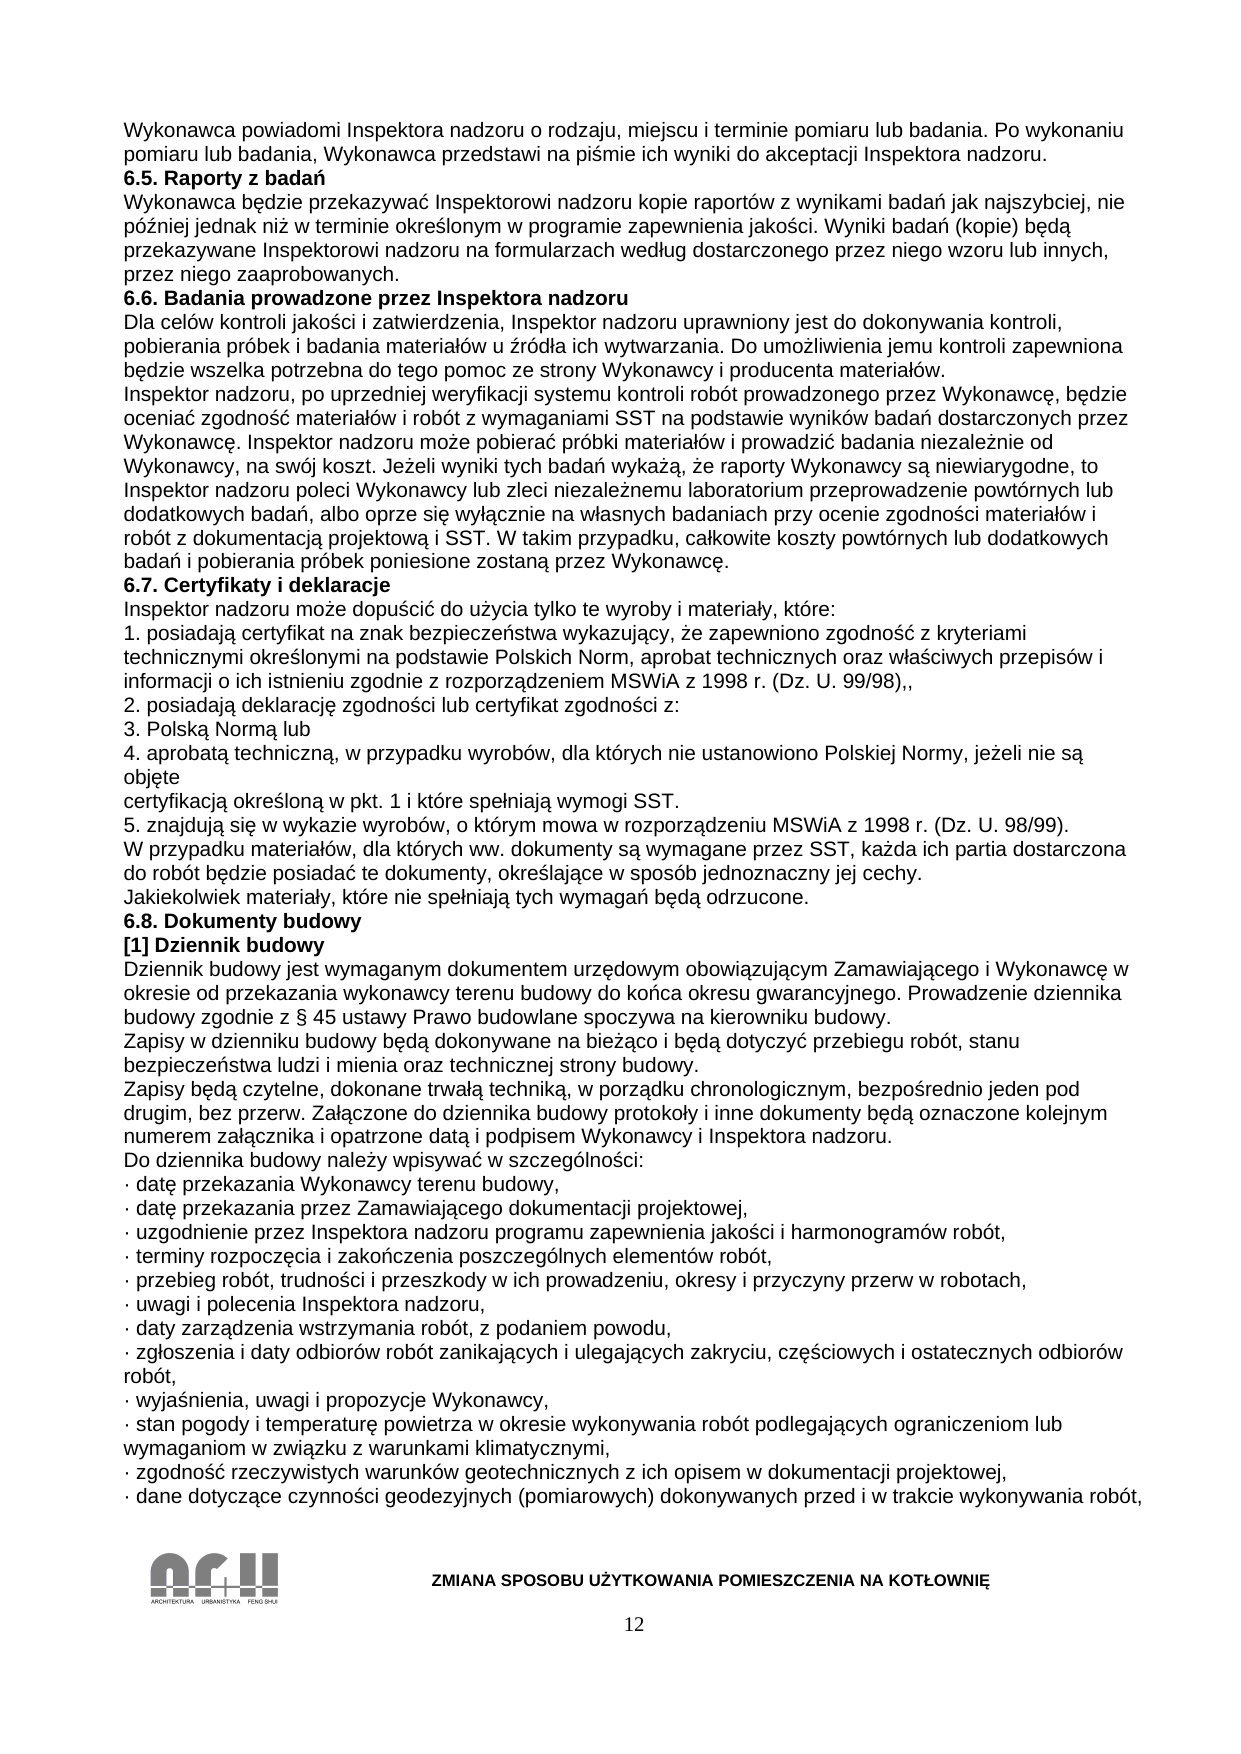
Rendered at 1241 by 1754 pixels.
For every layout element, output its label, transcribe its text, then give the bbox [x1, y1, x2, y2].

text 6.7. Certyfikaty i deklaracje [123, 573, 1144, 597]
text Do dziennika budowy należy wpisywać w szczególności: [123, 1148, 1144, 1172]
text · zgłoszenia i daty odbiorów robót zanikających i ulegających zakryciu, częściowych i ostatecznych odbiorów robót, [123, 1340, 1144, 1388]
text · terminy rozpoczęcia i zakończenia poszczególnych elementów robót, [123, 1244, 1144, 1268]
text · przebieg robót, trudności i przeszkody w ich prowadzeniu, okresy i przyczyny przerw w robotach, [123, 1268, 1144, 1292]
text · uwagi i polecenia Inspektora nadzoru, [123, 1292, 1144, 1316]
text · wyjaśnienia, uwagi i propozycje Wykonawcy, [123, 1388, 1144, 1412]
text · daty zarządzenia wstrzymania robót, z podaniem powodu, [123, 1316, 1144, 1340]
text 4. aprobatą techniczną, w przypadku wyrobów, dla których nie ustanowiono Polskiej Normy, jeżeli nie są objęte [123, 741, 1144, 789]
text Zapisy w dzienniku budowy będą dokonywane na bieżąco i będą dotyczyć przebiegu robót, stanu bezpieczeństwa ludzi i mienia oraz technicznej strony budowy. [123, 1028, 1144, 1076]
text 3. Polską Normą lub [123, 717, 1144, 741]
text Wykonawcę. Inspektor nadzoru może pobierać próbki materiałów i prowadzić badania niezależnie od Wykonawcy, na swój koszt. Jeżeli wyniki tych badań wykażą, że raporty Wykonawcy są niewiarygodne, to Inspektor nadzoru poleci Wykonawcy lub zleci niezależnemu laboratorium przeprowadzenie powtórnych lub dodatkowych badań, albo oprze się wyłącznie na własnych badaniach przy ocenie zgodności materiałów i robót z dokumentacją projektową i SST. W takim przypadku, całkowite koszty powtórnych lub dodatkowych badań i pobierania próbek poniesione zostaną przez Wykonawcę. [123, 429, 1144, 573]
text · dane dotyczące czynności geodezyjnych (pomiarowych) dokonywanych przed i w trakcie wykonywania robót, [123, 1484, 1144, 1508]
text · datę przekazania przez Zamawiającego dokumentacji projektowej, [123, 1196, 1144, 1220]
text 5. znajdują się w wykazie wyrobów, o którym mowa w rozporządzeniu MSWiA z 1998 r. (Dz. U. 98/99). [123, 813, 1144, 837]
text Zapisy będą czytelne, dokonane trwałą techniką, w porządku chronologicznym, bezpośrednio jeden pod drugim, bez przerw. Załączone do dziennika budowy protokoły i inne dokumenty będą oznaczone kolejnym numerem załącznika i opatrzone datą i podpisem Wykonawcy i Inspektora nadzoru. [123, 1076, 1144, 1148]
text 2. posiadają deklarację zgodności lub certyfikat zgodności z: [123, 693, 1144, 717]
text 6.8. Dokumenty budowy [123, 909, 1144, 933]
text certyfikacją określoną w pkt. 1 i które spełniają wymogi SST. [123, 789, 1144, 813]
text · uzgodnienie przez Inspektora nadzoru programu zapewnienia jakości i harmonogramów robót, [123, 1220, 1144, 1244]
text wymaganiom w związku z warunkami klimatycznymi, [123, 1436, 1144, 1460]
text 6.6. Badania prowadzone przez Inspektora nadzoru [123, 286, 1144, 310]
picture [149, 1551, 279, 1605]
text W przypadku materiałów, dla których ww. dokumenty są wymagane przez SST, każda ich partia dostarczona do robót będzie posiadać te dokumenty, określające w sposób jednoznaczny jej cechy. [123, 837, 1144, 885]
text 1. posiadają certyfikat na znak bezpieczeństwa wykazujący, że zapewniono zgodność z kryteriami technicznymi określonymi na podstawie Polskich Norm, aprobat technicznych oraz właściwych przepisów i informacji o ich istnieniu zgodnie z rozporządzeniem MSWiA z 1998 r. (Dz. U. 99/98),, [123, 621, 1144, 693]
text Inspektor nadzoru, po uprzedniej weryfikacji systemu kontroli robót prowadzonego przez Wykonawcę, będzie [123, 382, 1144, 406]
text Jakiekolwiek materiały, które nie spełniają tych wymagań będą odrzucone. [123, 885, 1144, 909]
text Dla celów kontroli jakości i zatwierdzenia, Inspektor nadzoru uprawniony jest do dokonywania kontroli, pobierania próbek i badania materiałów u źródła ich wytwarzania. Do umożliwienia jemu kontroli zapewniona będzie wszelka potrzebna do tego pomoc ze strony Wykonawcy i producenta materiałów. [123, 310, 1144, 382]
text 6.5. Raporty z badań [123, 166, 1144, 190]
text Wykonawca będzie przekazywać Inspektorowi nadzoru kopie raportów z wynikami badań jak najszybciej, nie później jednak niż w terminie określonym w programie zapewnienia jakości. Wyniki badań (kopie) będą przekazywane Inspektorowi nadzoru na formularzach według dostarczonego przez niego wzoru lub innych, przez niego zaaprobowanych. [123, 190, 1144, 286]
text oceniać zgodność materiałów i robót z wymaganiami SST na podstawie wyników badań dostarczonych przez [123, 406, 1144, 429]
text · zgodność rzeczywistych warunków geotechnicznych z ich opisem w dokumentacji projektowej, [123, 1460, 1144, 1484]
text · stan pogody i temperaturę powietrza w okresie wykonywania robót podlegających ograniczeniom lub [123, 1412, 1144, 1436]
text Inspektor nadzoru może dopuścić do użycia tylko te wyroby i materiały, które: [123, 597, 1144, 621]
text Dziennik budowy jest wymaganym dokumentem urzędowym obowiązującym Zamawiającego i Wykonawcę w okresie od przekazania wykonawcy terenu budowy do końca okresu gwarancyjnego. Prowadzenie dziennika budowy zgodnie z § 45 ustawy Prawo budowlane spoczywa na kierowniku budowy. [123, 957, 1144, 1028]
text · datę przekazania Wykonawcy terenu budowy, [123, 1172, 1144, 1196]
text [1] Dziennik budowy [123, 933, 1144, 957]
